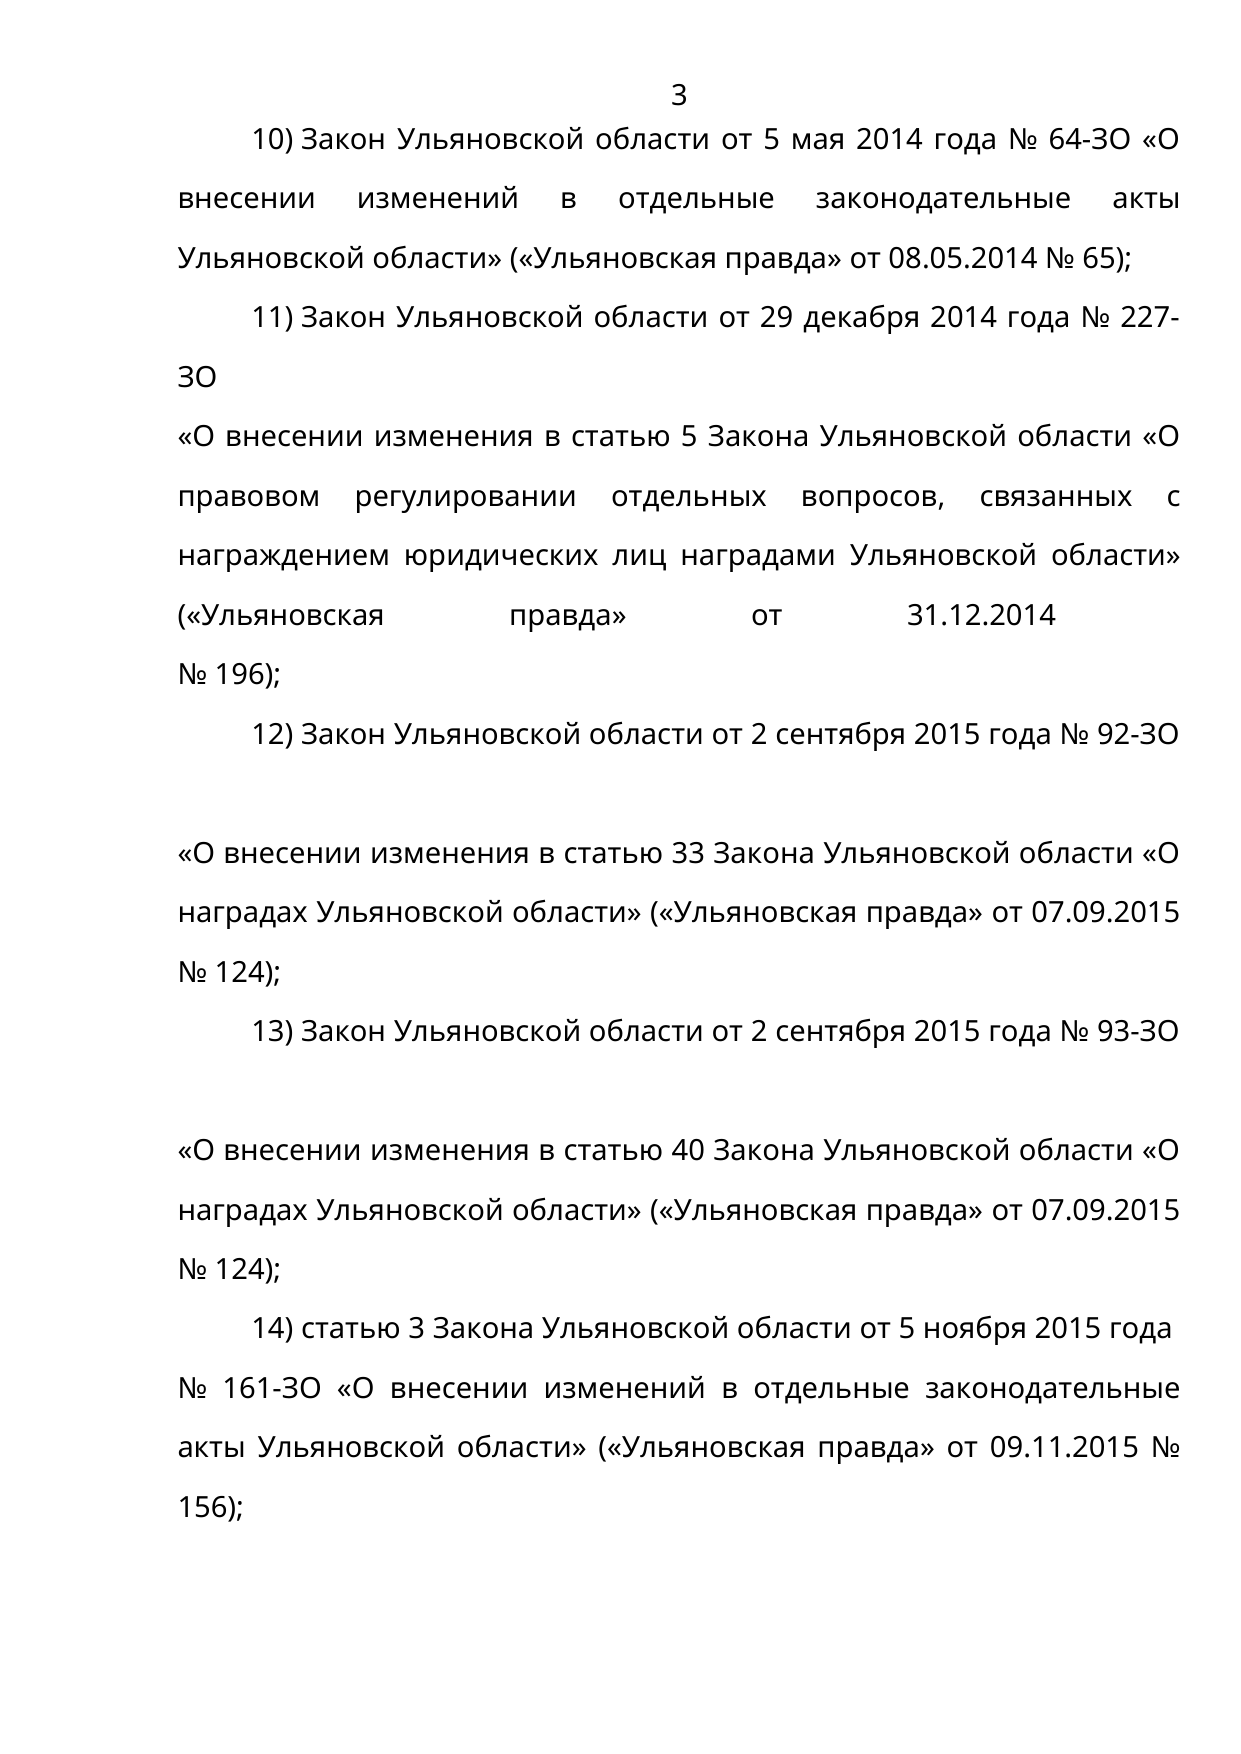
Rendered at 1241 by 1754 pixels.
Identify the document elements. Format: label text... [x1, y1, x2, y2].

text 14) статью 3 Закона Ульяновской области от 5 ноября 2015 года № 161-ЗО «О внесении изменений в отдельные законодательные акты Ульяновской области» («Ульяновская правда» от 09.11.2015 № 156); [177, 1308, 1181, 1526]
text 12) Закон Ульяновской области от 2 сентября 2015 года № 92-ЗО «О внесении изменения в статью 33 Закона Ульяновской области «О наградах Ульяновской области» («Ульяновская правда» от 07.09.2015 № 124); [177, 713, 1181, 991]
text 13) Закон Ульяновской области от 2 сентября 2015 года № 93-ЗО «О внесении изменения в статью 40 Закона Ульяновской области «О наградах Ульяновской области» («Ульяновская правда» от 07.09.2015 № 124); [177, 1010, 1181, 1288]
text 11) Закон Ульяновской области от 29 декабря 2014 года № 227-ЗО «О внесении изменения в статью 5 Закона Ульяновской области «О правовом регулировании отдельных вопросов, связанных с награждением юридических лиц наградами Ульяновской области» («Ульяновская правда» от 31.12.2014 № 196); [177, 297, 1181, 693]
text 10) Закон Ульяновской области от 5 мая 2014 года № 64-ЗО «О внесении изменений в отдельные законодательные акты Ульяновской области» («Ульяновская правда» от 08.05.2014 № 65); [177, 118, 1181, 277]
